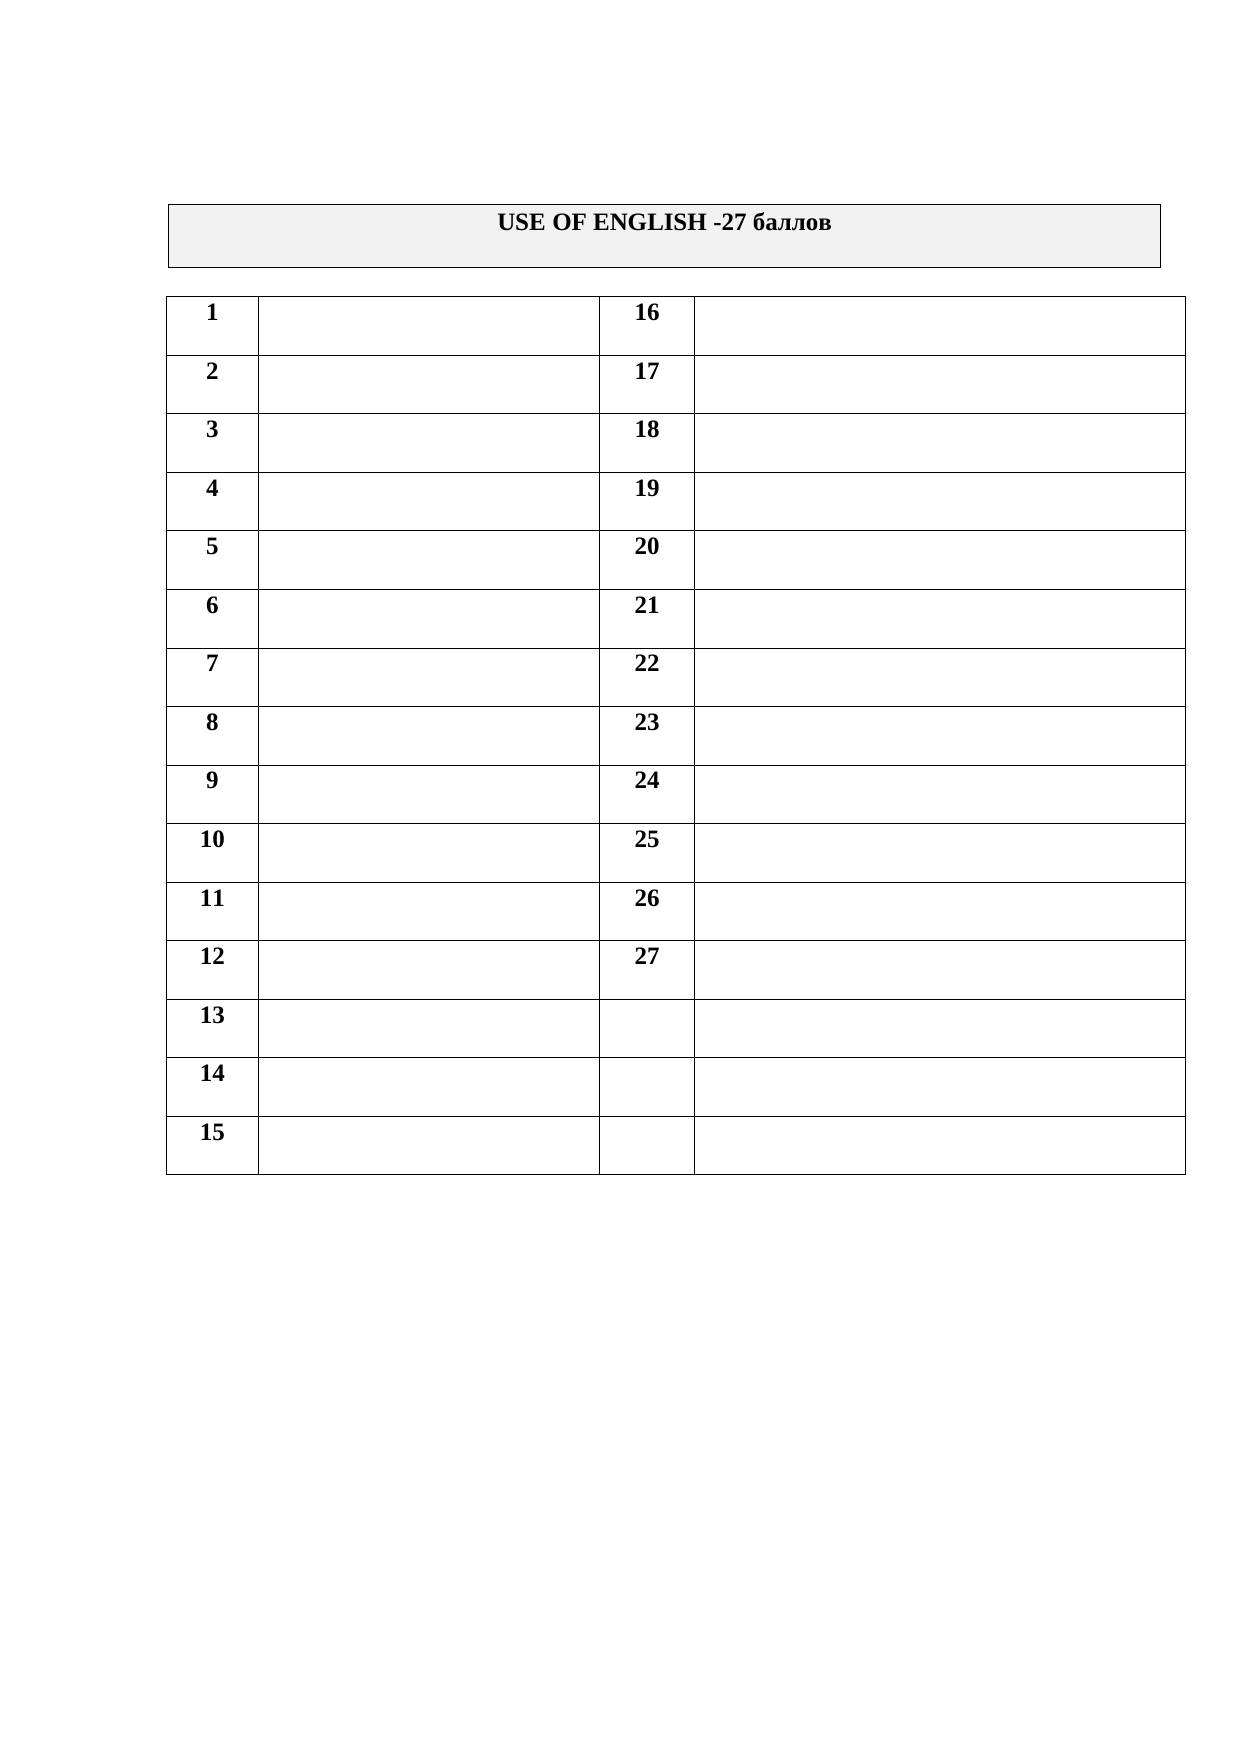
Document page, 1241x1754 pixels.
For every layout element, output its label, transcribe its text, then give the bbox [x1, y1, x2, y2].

table_header 1 [167, 297, 258, 355]
table_cell [259, 883, 599, 940]
table_cell [695, 1058, 1185, 1116]
table_cell 20 [600, 531, 694, 589]
table_cell [695, 414, 1185, 472]
table_cell 10 [167, 824, 258, 882]
table_cell [259, 356, 599, 413]
table_header [259, 297, 599, 355]
table_cell 11 [167, 883, 258, 940]
table_header [695, 297, 1185, 355]
table_cell 2 [167, 356, 258, 413]
table_cell [695, 356, 1185, 413]
table_cell 21 [600, 590, 694, 647]
table_cell [695, 883, 1185, 940]
table_cell [695, 766, 1185, 823]
table_cell [600, 1117, 694, 1174]
table_cell 22 [600, 649, 694, 706]
table_cell 4 [167, 473, 258, 530]
table_cell [259, 1000, 599, 1057]
table_cell 7 [167, 649, 258, 706]
table_cell [259, 414, 599, 472]
table_cell [695, 473, 1185, 530]
table_cell [259, 941, 599, 999]
table_cell [600, 1058, 694, 1116]
table_cell [695, 1000, 1185, 1057]
table_cell [695, 824, 1185, 882]
table_cell 14 [167, 1058, 258, 1116]
table_cell 17 [600, 356, 694, 413]
table_cell [259, 531, 599, 589]
table_cell [259, 649, 599, 706]
table_cell [695, 707, 1185, 764]
table_cell [259, 590, 599, 647]
table_cell [695, 941, 1185, 999]
table_cell [695, 1117, 1185, 1174]
table_cell [600, 1000, 694, 1057]
table_cell 25 [600, 824, 694, 882]
table_cell [695, 590, 1185, 647]
table_cell 27 [600, 941, 694, 999]
table_header 16 [600, 297, 694, 355]
table_cell 8 [167, 707, 258, 764]
table_cell 13 [167, 1000, 258, 1057]
table_cell [259, 473, 599, 530]
table_cell 18 [600, 414, 694, 472]
table_cell [259, 707, 599, 764]
text USE OF ENGLISH -27 баллов [169, 205, 1160, 233]
table_cell [259, 1117, 599, 1174]
table_cell [259, 766, 599, 823]
table_cell 26 [600, 883, 694, 940]
table_cell 24 [600, 766, 694, 823]
table_cell 5 [167, 531, 258, 589]
table_cell 6 [167, 590, 258, 647]
table_cell 23 [600, 707, 694, 764]
table_cell 19 [600, 473, 694, 530]
table_cell [695, 649, 1185, 706]
table_cell [695, 531, 1185, 589]
table_cell [259, 1058, 599, 1116]
table_cell [259, 824, 599, 882]
table_cell 3 [167, 414, 258, 472]
table_cell 9 [167, 766, 258, 823]
table_cell 12 [167, 941, 258, 999]
table_cell 15 [167, 1117, 258, 1174]
